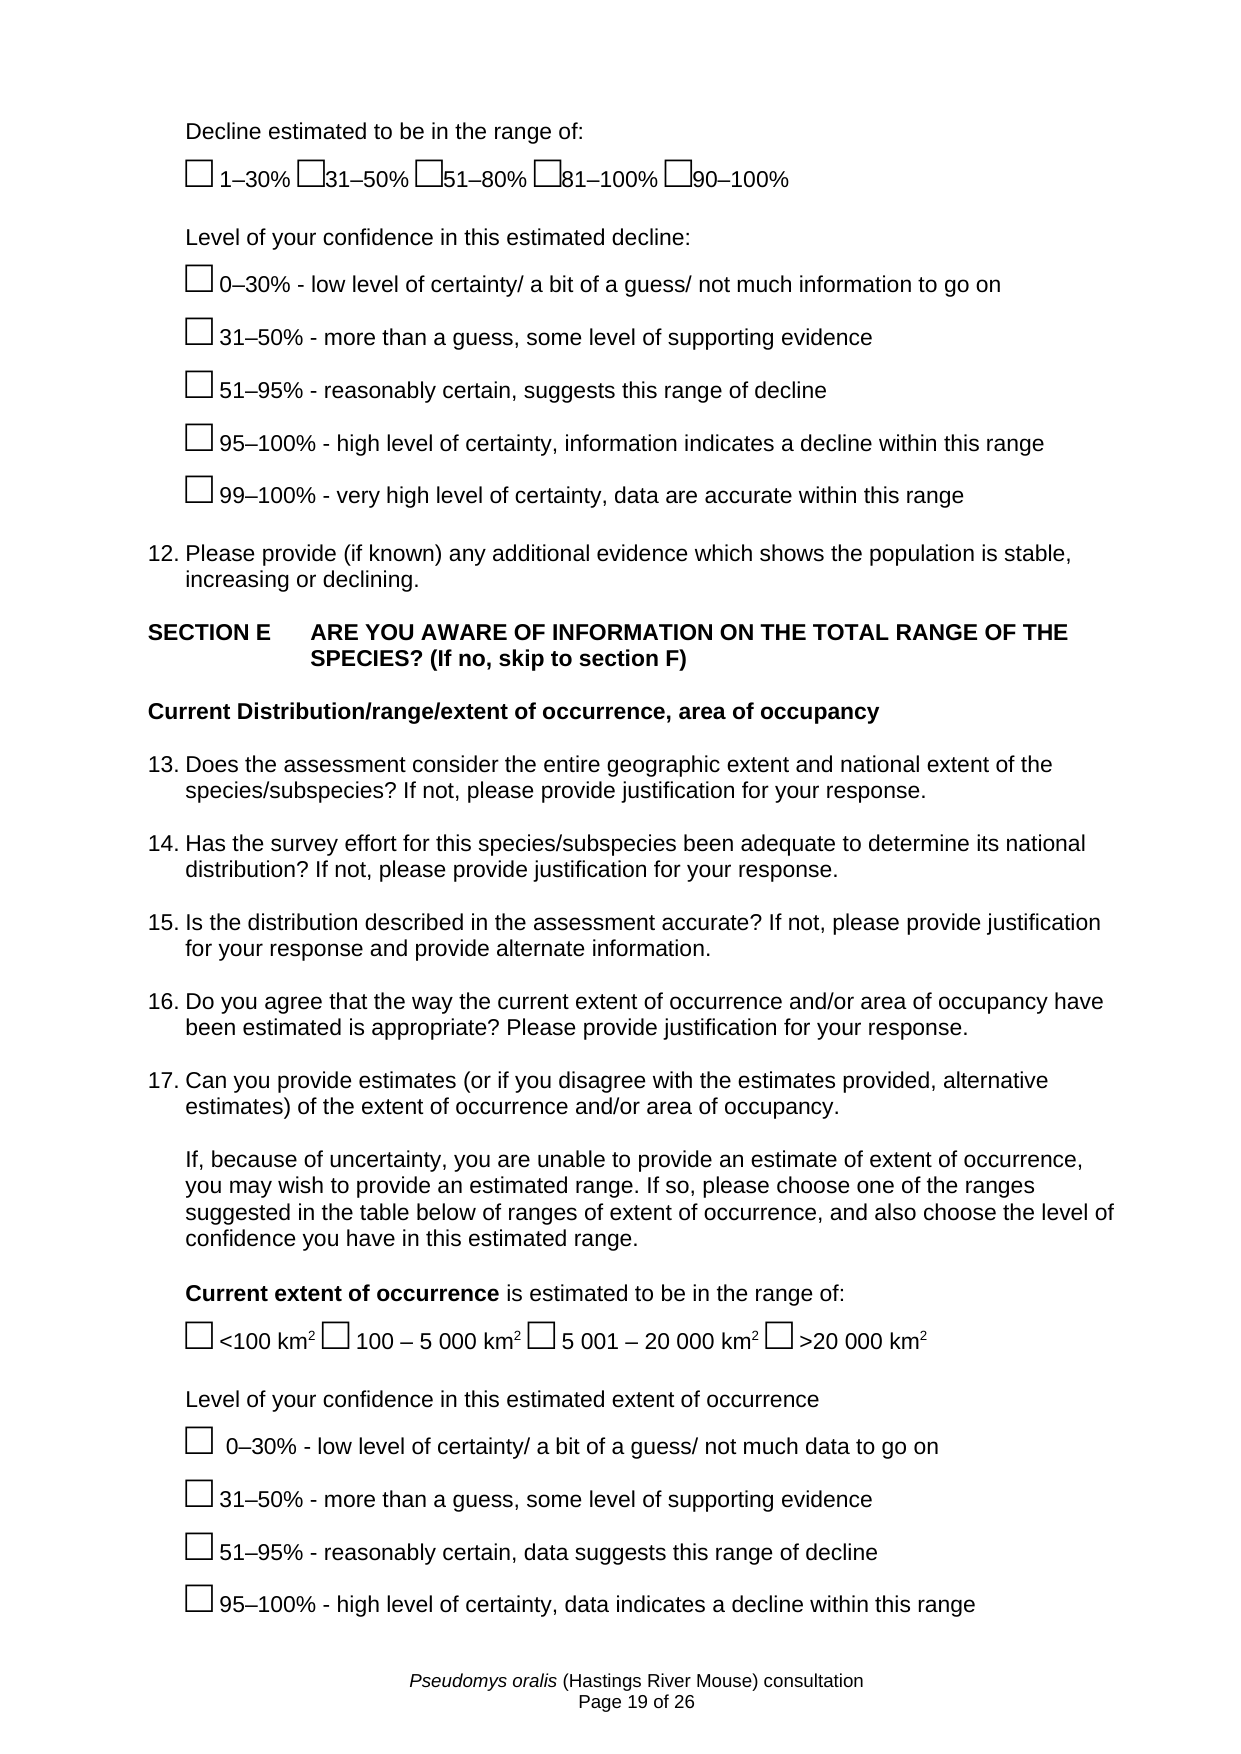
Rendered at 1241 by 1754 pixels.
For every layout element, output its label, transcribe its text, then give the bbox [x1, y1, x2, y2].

text □ 99–100% - very high level of certainty, data are accurate within this range [185, 461, 1125, 513]
list Does the assessment consider the entire geographic extent and national extent of the species/subspecies? If not, please provide justification for your response. [148, 751, 1125, 803]
text Level of your confidence in this estimated decline: [185, 223, 1125, 250]
text □ 95–100% - high level of certainty, information indicates a decline within this range [185, 408, 1125, 461]
text □ 31–50% - more than a guess, some level of supporting evidence [185, 303, 1125, 355]
list Please provide (if known) any additional evidence which shows the population is stable, increasing or declining. [148, 540, 1125, 592]
text Level of your confidence in this estimated extent of occurrence [148, 1386, 1125, 1412]
list Do you agree that the way the current extent of occurrence and/or area of occupancy have been estimated is appropriate? Please provide justification for your response. [148, 988, 1125, 1041]
list Has the survey effort for this species/subspecies been adequate to determine its national distribution? If not, please provide justification for your response. [148, 830, 1125, 882]
text □ 0–30% - low level of certainty/ a bit of a guess/ not much information to go on [185, 250, 1125, 303]
text □ 51–95% - reasonably certain, suggests this range of decline [185, 355, 1125, 408]
text Decline estimated to be in the range of: [185, 118, 1125, 144]
list If, because of uncertainty, you are unable to provide an estimate of extent of occurrence, you may wish to provide an estimated range. If so, please choose one of the ranges suggested in the table below of ranges of extent of occurrence, and also choose the level of confidence you have in this estimated range. [185, 1146, 1125, 1251]
text □ 0–30% - low level of certainty/ a bit of a guess/ not much data to go on [148, 1412, 1125, 1464]
text □ <100 km2 □ 100 – 5 000 km2 □ 5 001 – 20 000 km2 □ >20 000 km2 [148, 1306, 1125, 1359]
list Can you provide estimates (or if you disagree with the estimates provided, alternative estimates) of the extent of occurrence and/or area of occupancy. [148, 1067, 1125, 1119]
text □ 95–100% - high level of certainty, data indicates a decline within this range [148, 1570, 1125, 1623]
text Current extent of occurrence is estimated to be in the range of: [148, 1280, 1125, 1306]
text □ 1–30% □31–50% □51–80% □81–100% □90–100% [185, 144, 1125, 197]
text SECTION E ARE YOU AWARE OF INFORMATION ON THE TOTAL RANGE OF THE SPECIES? (If no, skip to section F) [148, 619, 1125, 672]
text □ 31–50% - more than a guess, some level of supporting evidence [148, 1464, 1125, 1517]
text □ 51–95% - reasonably certain, data suggests this range of decline [148, 1517, 1125, 1570]
list Is the distribution described in the assessment accurate? If not, please provide justification for your response and provide alternate information. [148, 909, 1125, 961]
text Current Distribution/range/extent of occurrence, area of occupancy [148, 698, 1125, 724]
